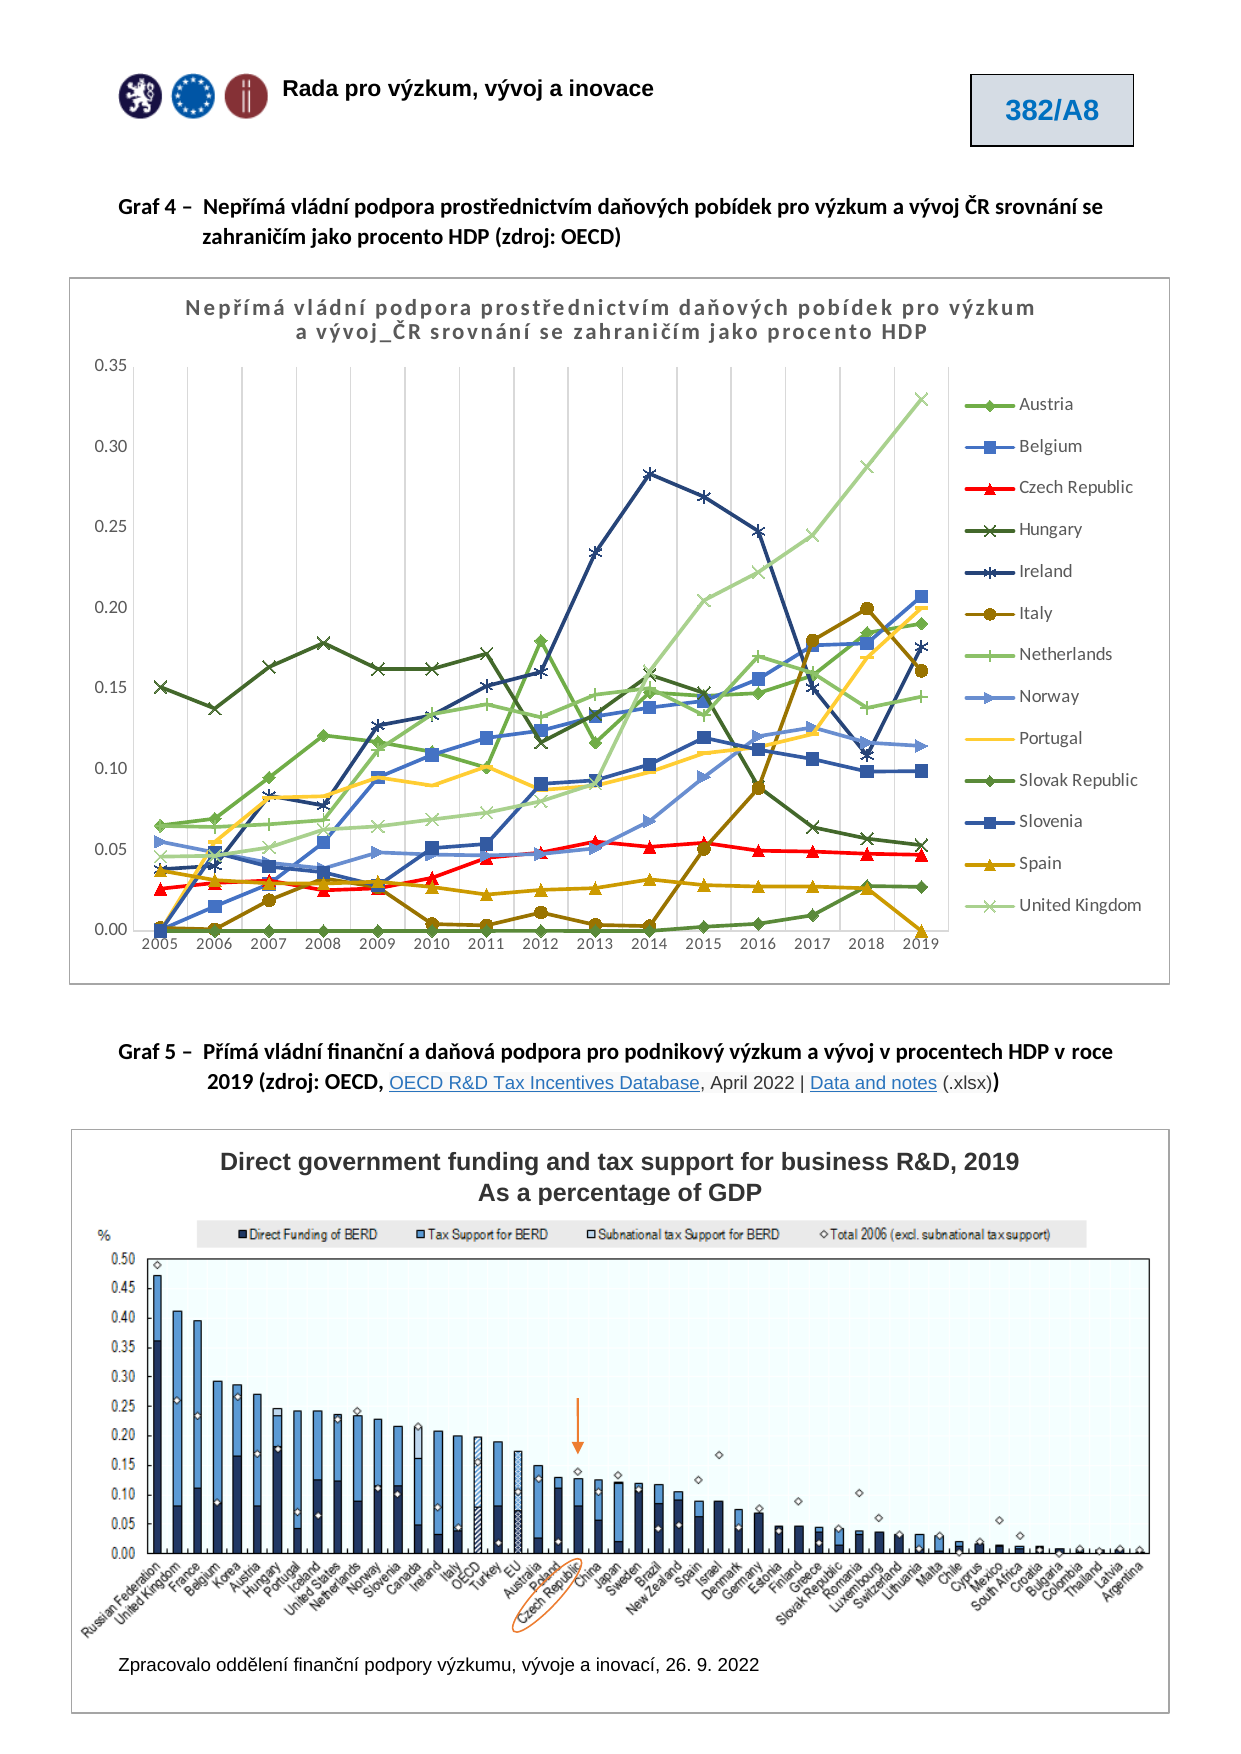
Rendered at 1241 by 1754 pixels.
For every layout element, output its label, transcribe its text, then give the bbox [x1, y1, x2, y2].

picture [74, 1205, 1161, 1648]
picture [118, 73, 268, 120]
text Graf 5 – Přímá vládní finanční a daňová podpora pro podnikový výzkum a vývoj v procentech HDP v roce 2019 (zdroj: OECD, OECD R&D Tax Incentives Database, April 2022 | Data and notes (.xlsx)) [118, 1037, 1122, 1095]
text Direct government funding and tax support for business R&D, 2019 As a percentage of GDP [118, 1147, 1122, 1205]
text Graf 4 – Nepřímá vládní podpora prostřednictvím daňových pobídek pro výzkum a vývoj ČR srovnání se zahraničím jako procento HDP (zdroj: OECD) [118, 192, 1122, 250]
